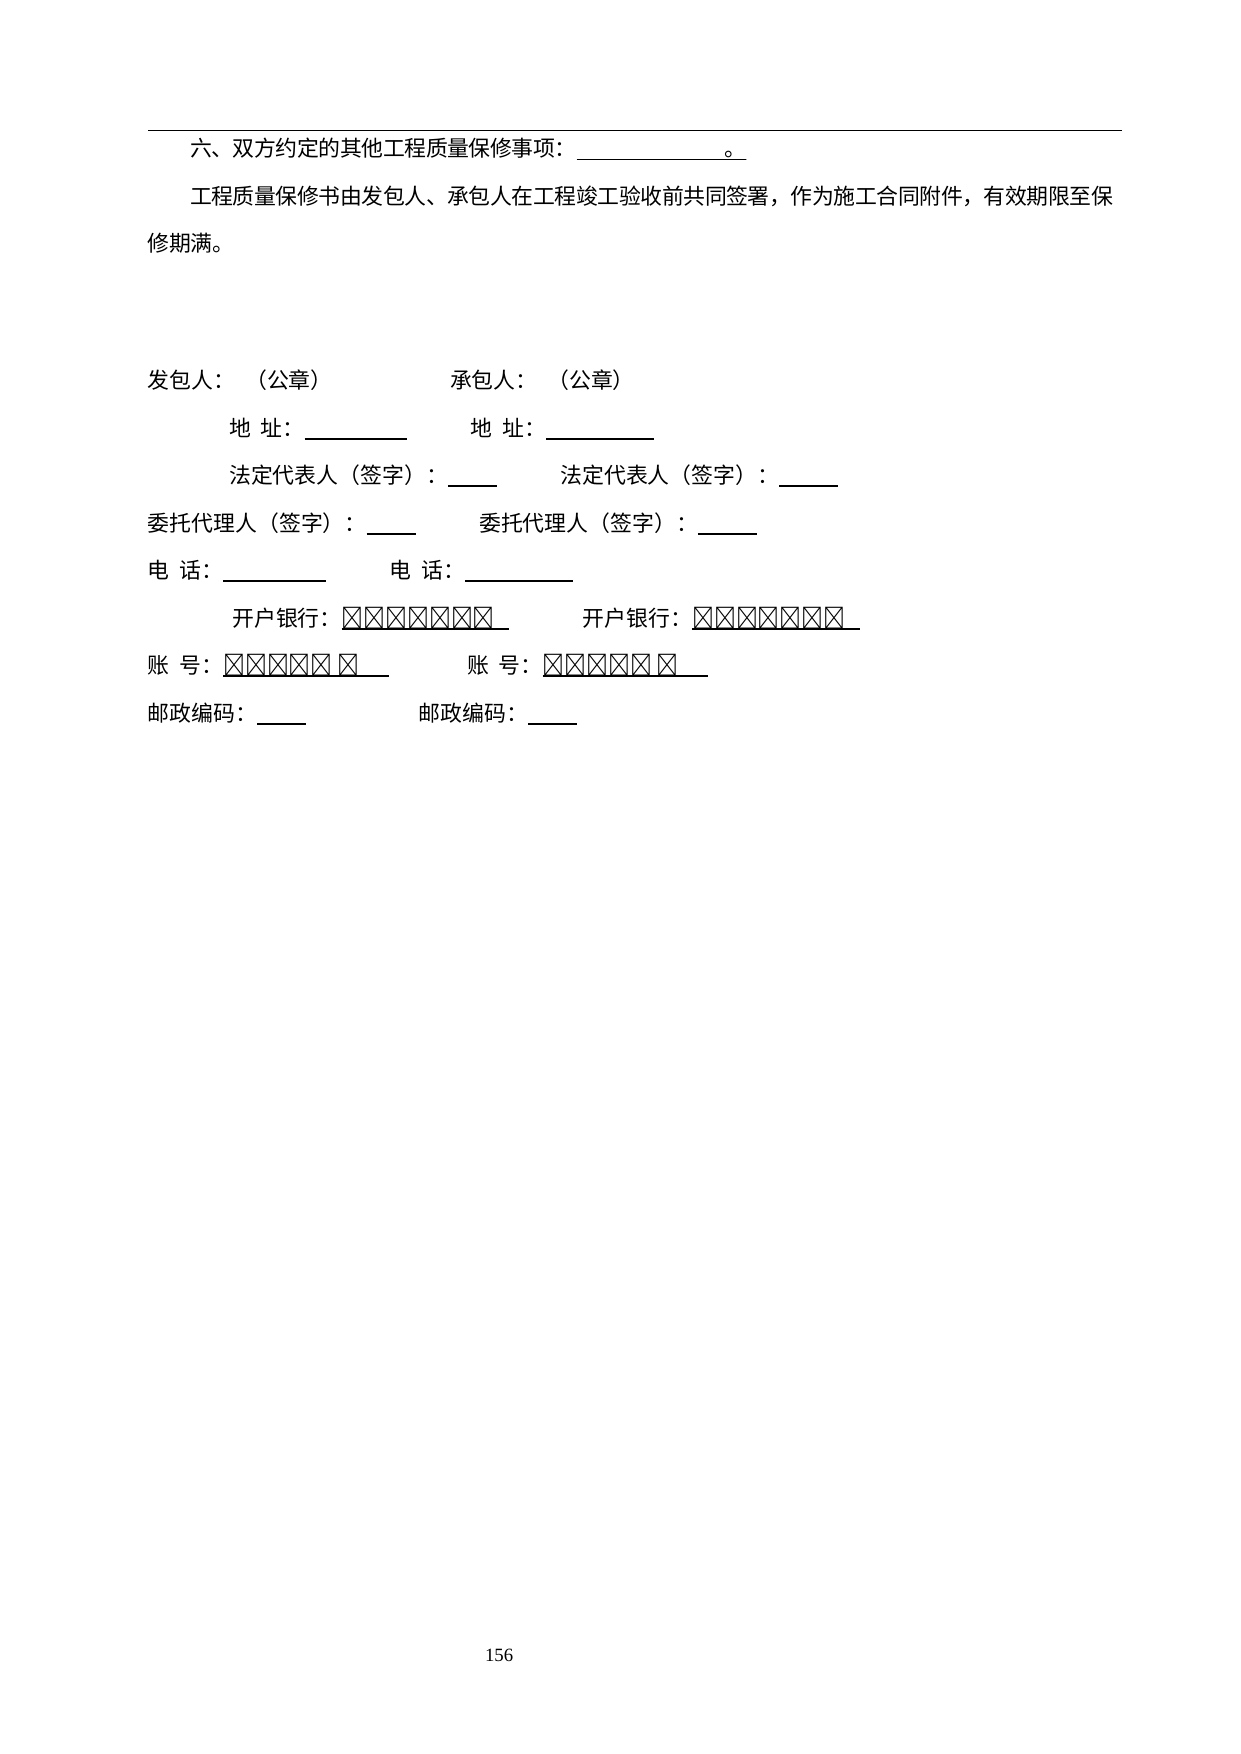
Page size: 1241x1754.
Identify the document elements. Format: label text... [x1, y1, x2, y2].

text 电 话： 电 话： [148, 553, 1122, 585]
text 邮政编码： 邮政编码： [148, 696, 1122, 727]
text 账 号：  账 号：  [148, 648, 1122, 680]
text 法定代表人（签字）： 法定代表人（签字）： [229, 458, 1122, 490]
text 六、双方约定的其他工程质量保修事项： 。 [148, 131, 1122, 163]
text 开户银行： 开户银行： [232, 601, 1122, 632]
text 委托代理人（签字）： 委托代理人（签字）： [148, 506, 1122, 537]
text 工程质量保修书由发包人、承包人在工程竣工验收前共同签署，作为施工合同附件，有效期限至保修期满。 [148, 179, 1122, 258]
text 地 址： 地 址： [229, 411, 1122, 442]
text 发包人： （公章） 承包人： （公章） [148, 363, 1122, 395]
